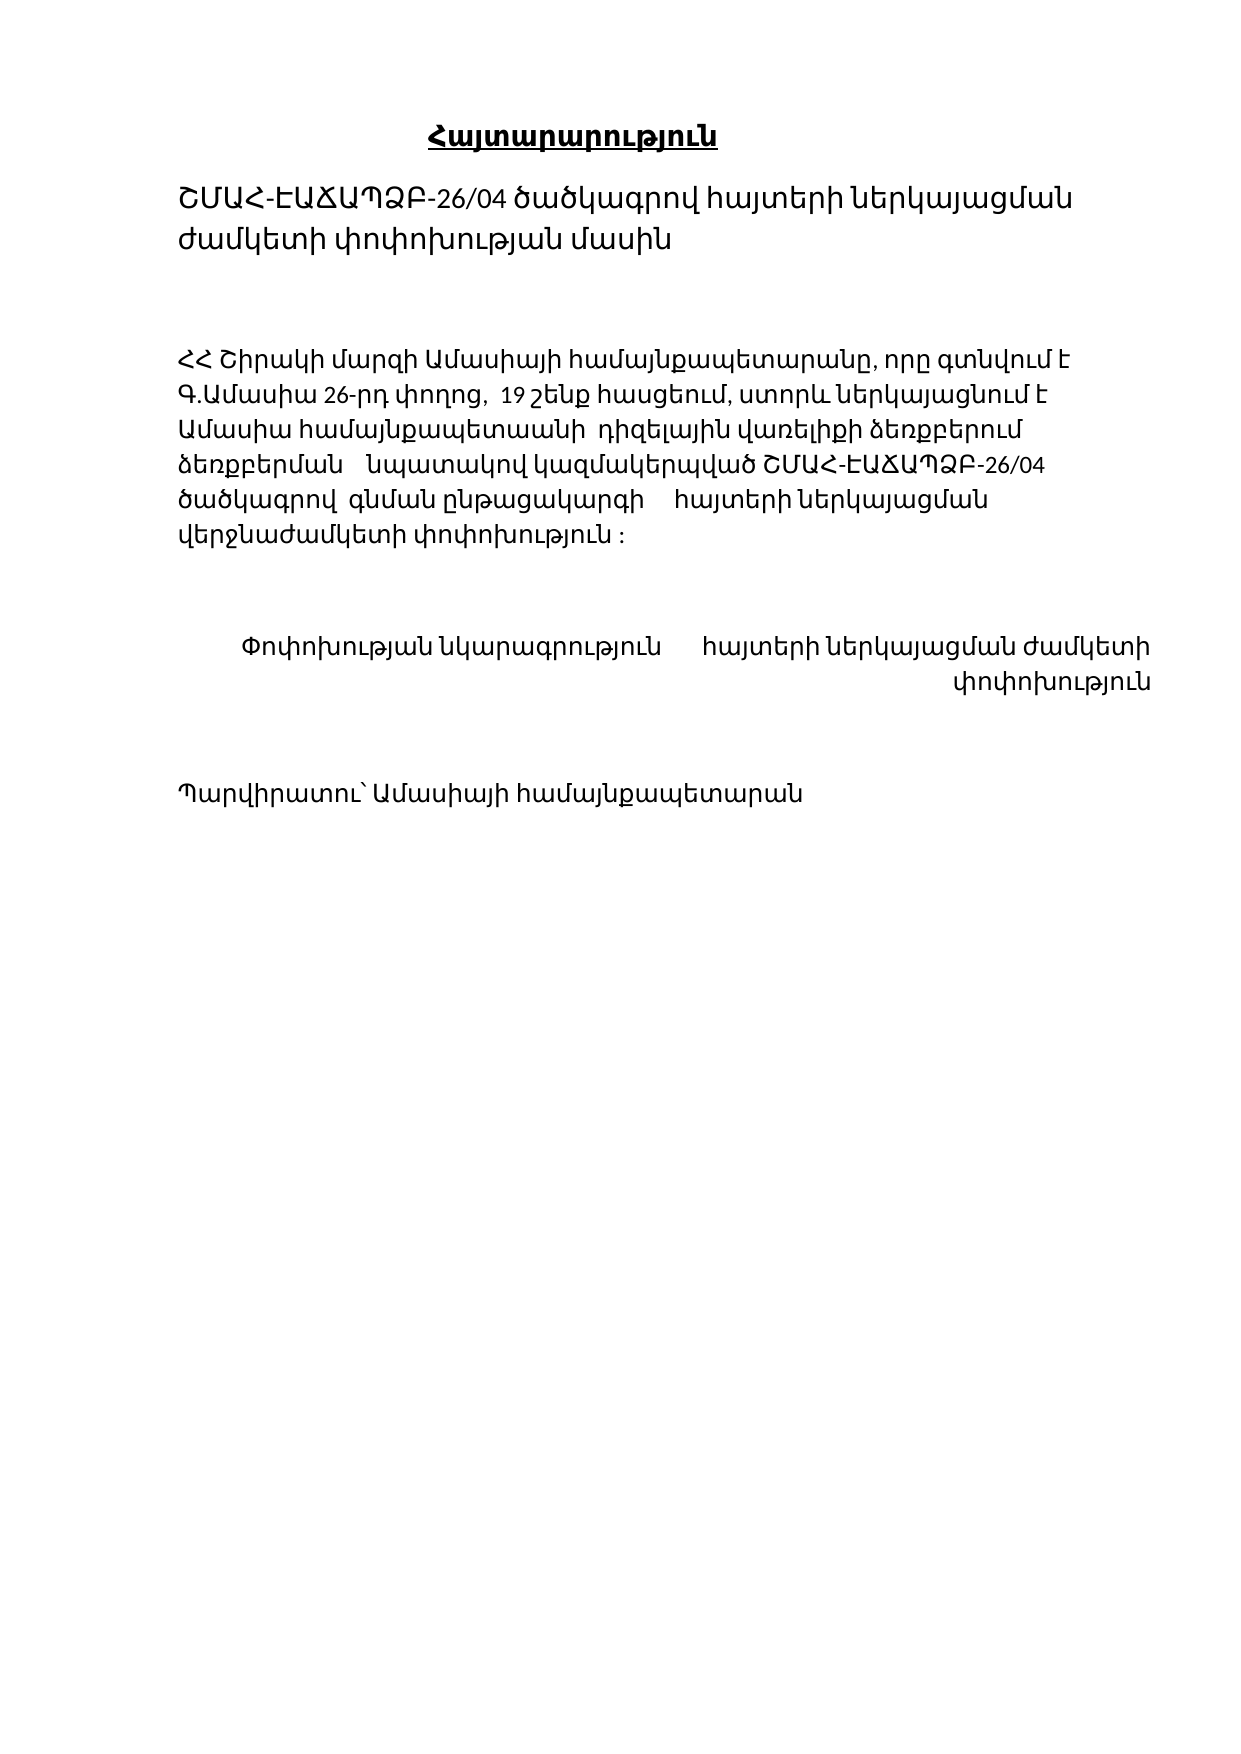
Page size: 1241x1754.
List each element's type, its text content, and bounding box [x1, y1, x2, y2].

text Պարվիրատու՝ Ամասիայի համայնքապետարան [177, 778, 1152, 808]
text ՇՄԱՀ-ԷԱՃԱՊՁԲ-26/04 ծածկագրով հայտերի ներկայացման ժամկետի փոփոխության մասին [177, 180, 1152, 256]
text ՀՀ Շիրակի մարզի Ամասիայի համայնքապետարանը, որը գտնվում է Գ.Ամասիա 26-րդ փողոց, 19 շենք հասցեում, ստորև ներկայացնում է Ամասիա համայնքապետաանի դիզելային վառելիքի ձեռքբերում ձեռքբերման նպատակով կազմակերպված ՇՄԱՀ-ԷԱՃԱՊՁԲ-26/04 ծածկագրով գնման ընթացակարգի հայտերի ներկայացման վերջնաժամկետի փոփոխություն : [177, 344, 1152, 550]
text Փոփոխության նկարագրություն հայտերի ներկայացման ժամկետի փոփոխություն [177, 631, 1152, 697]
text Հայտարարություն [177, 118, 1152, 154]
